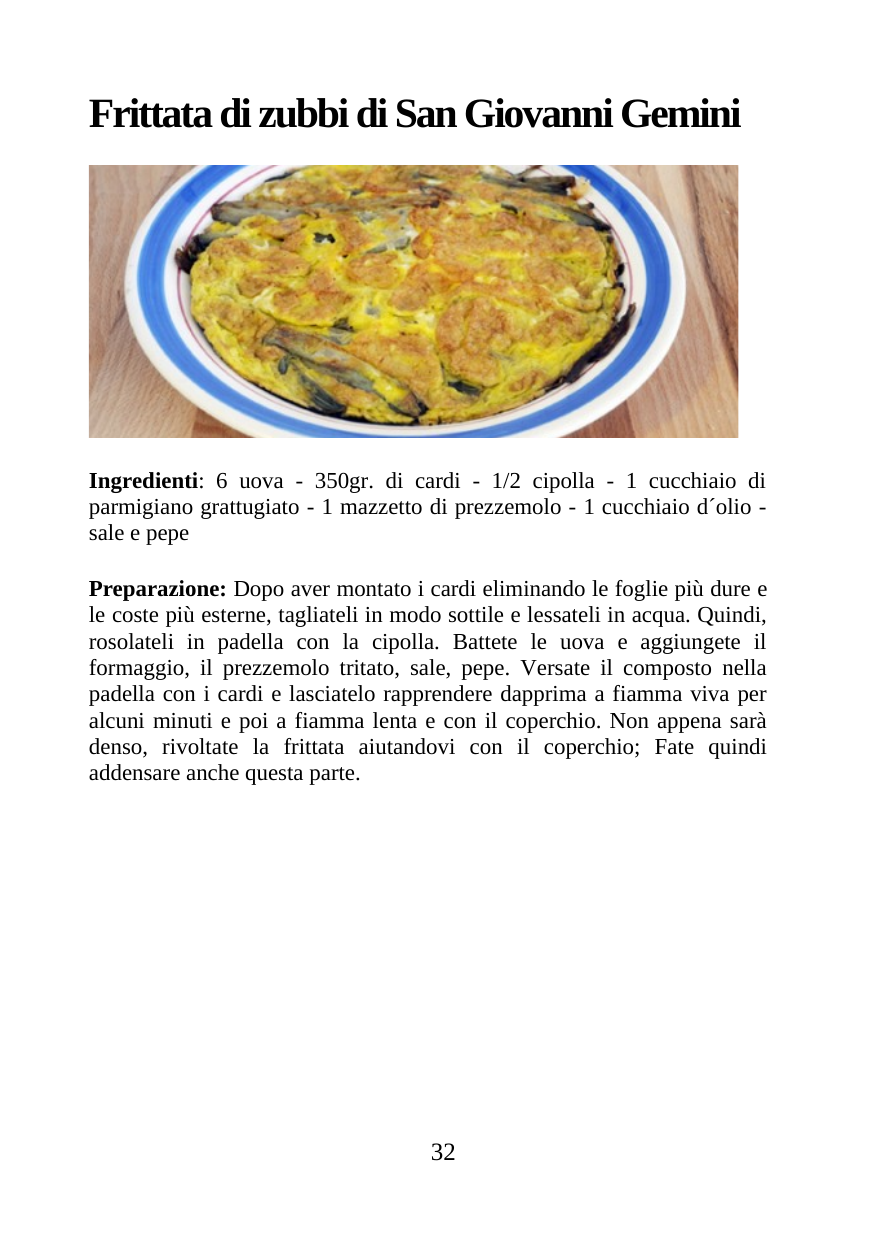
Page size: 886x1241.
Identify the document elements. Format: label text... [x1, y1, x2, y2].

text Ingredienti: 6 uova - 350gr. di cardi - 1/2 cipolla - 1 cucchiaio di parmigiano grattugiato - 1 mazzetto di prezzemolo - 1 cucchiaio d´olio - sale e pepe [89, 467, 768, 546]
text Preparazione: Dopo aver montato i cardi eliminando le foglie più dure e le coste più esterne, tagliateli in modo sottile e lessateli in acqua. Quindi, rosolateli in padella con la cipolla. Battete le uova e aggiungete il formaggio, il prezzemolo tritato, sale, pepe. Versate il composto nella padella con i cardi e lasciatelo rapprendere dapprima a fiamma viva per alcuni minuti e poi a fiamma lenta e con il coperchio. Non appena sarà denso, rivoltate la frittata aiutandovi con il coperchio; Fate quindi addensare anche questa parte. [89, 575, 768, 786]
subtitle Frittata di zubbi di San Giovanni Gemini [89, 89, 768, 137]
picture [88, 165, 739, 438]
